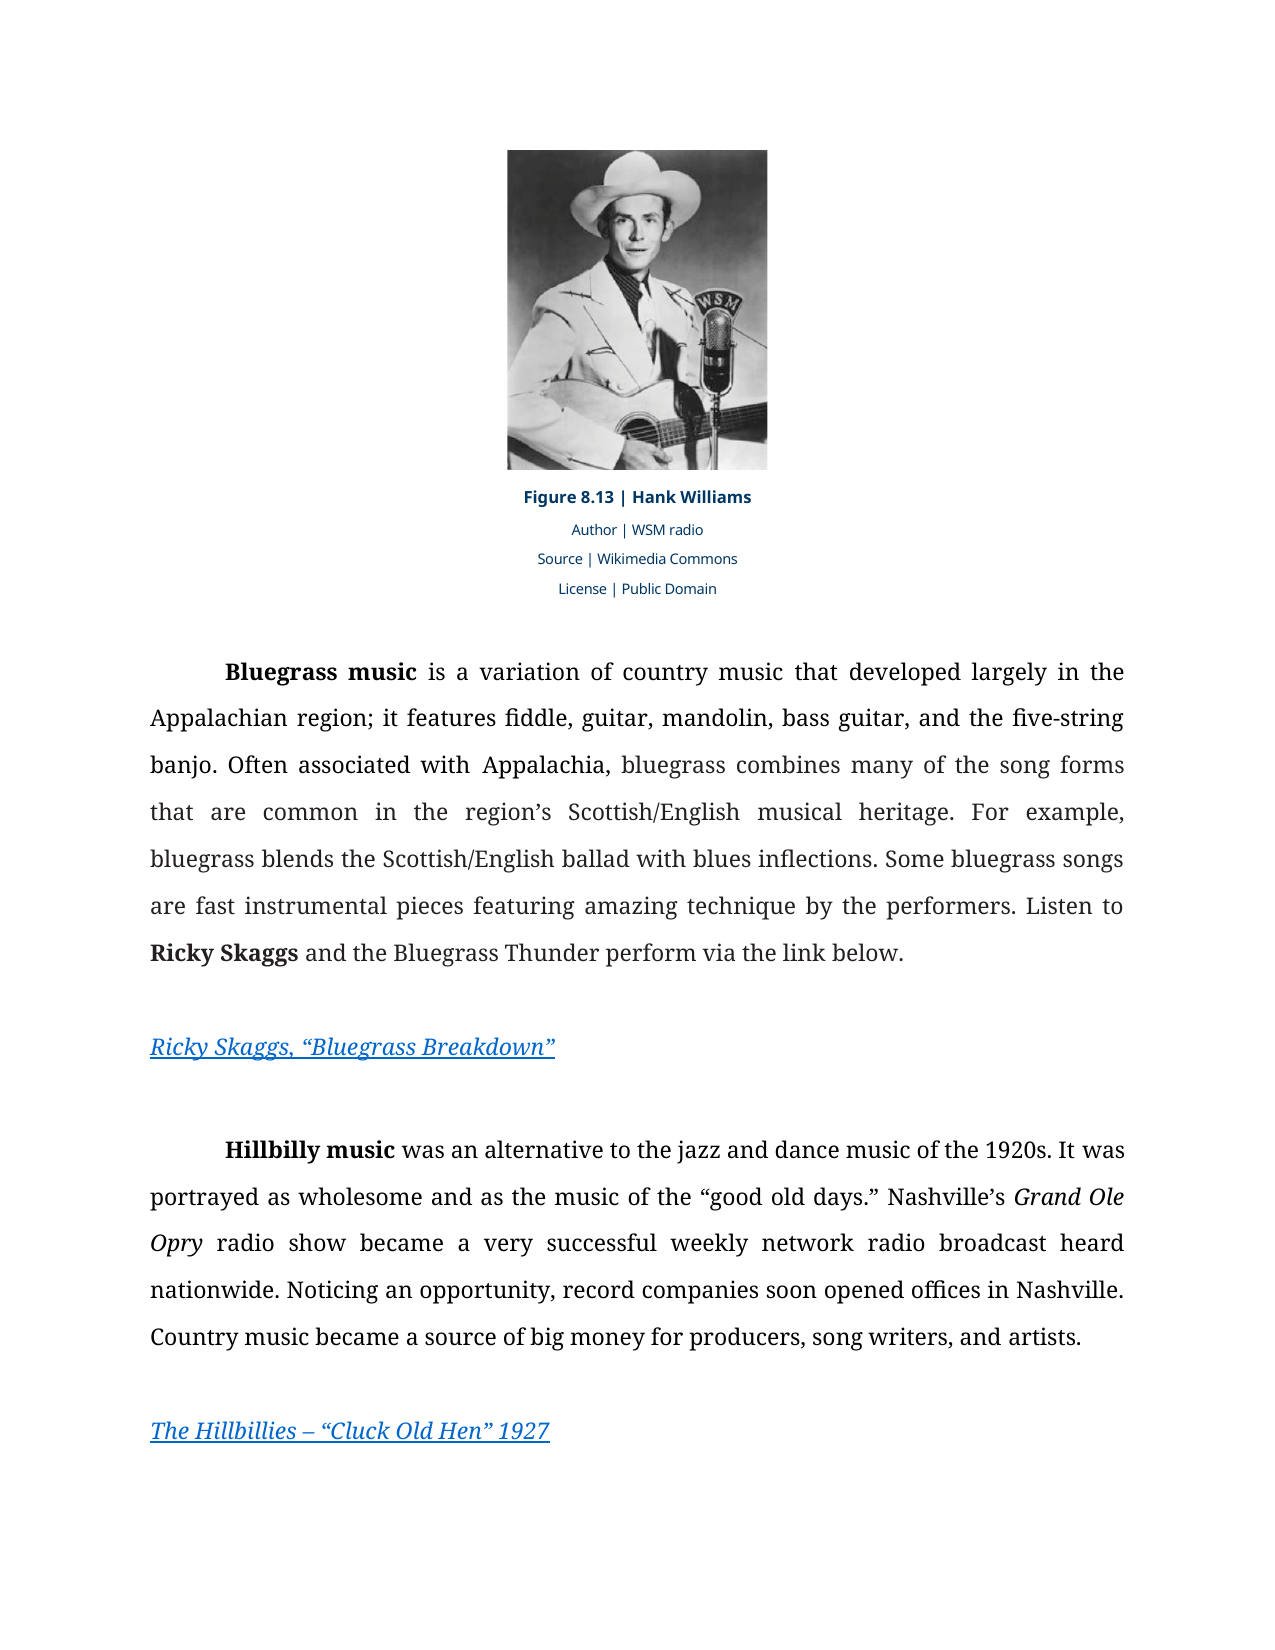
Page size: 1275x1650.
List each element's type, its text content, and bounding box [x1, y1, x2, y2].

text Bluegrass music is a variation of country music that developed largely in the Appalachian region; it features fiddle, guitar, mandolin, bass guitar, and the five-string banjo. Often associated with Appalachia, bluegrass combines many of the song forms that are common in the region’s Scottish/English musical heritage. For example, bluegrass blends the Scottish/English ballad with blues inflections. Some bluegrass songs are fast instrumental pieces featuring amazing technique by the performers. Listen to Ricky Skaggs and the Bluegrass Thunder perform via the link below. [150, 656, 1125, 968]
text Hillbilly music was an alternative to the jazz and dance music of the 1920s. It was portrayed as wholesome and as the music of the “good old days.” Nashville’s Grand Ole Opry radio show became a very successful weekly network radio broadcast heard nationwide. Noticing an opportunity, record companies soon opened offices in Nashville. Country music became a source of big money for producers, song writers, and artists. [150, 1134, 1125, 1352]
picture [507, 150, 768, 470]
text Source | Wikimedia Commons [150, 549, 1125, 569]
subtitle The Hillbillies – “Cluck Old Hen” 1927 [150, 1415, 1125, 1446]
text License | Public Domain [150, 579, 1125, 599]
subtitle Ricky Skaggs, “Bluegrass Breakdown” [150, 1031, 1125, 1062]
text Author | WSM radio [150, 519, 1125, 539]
text Figure 8.13 | Hank Williams [150, 485, 1125, 508]
